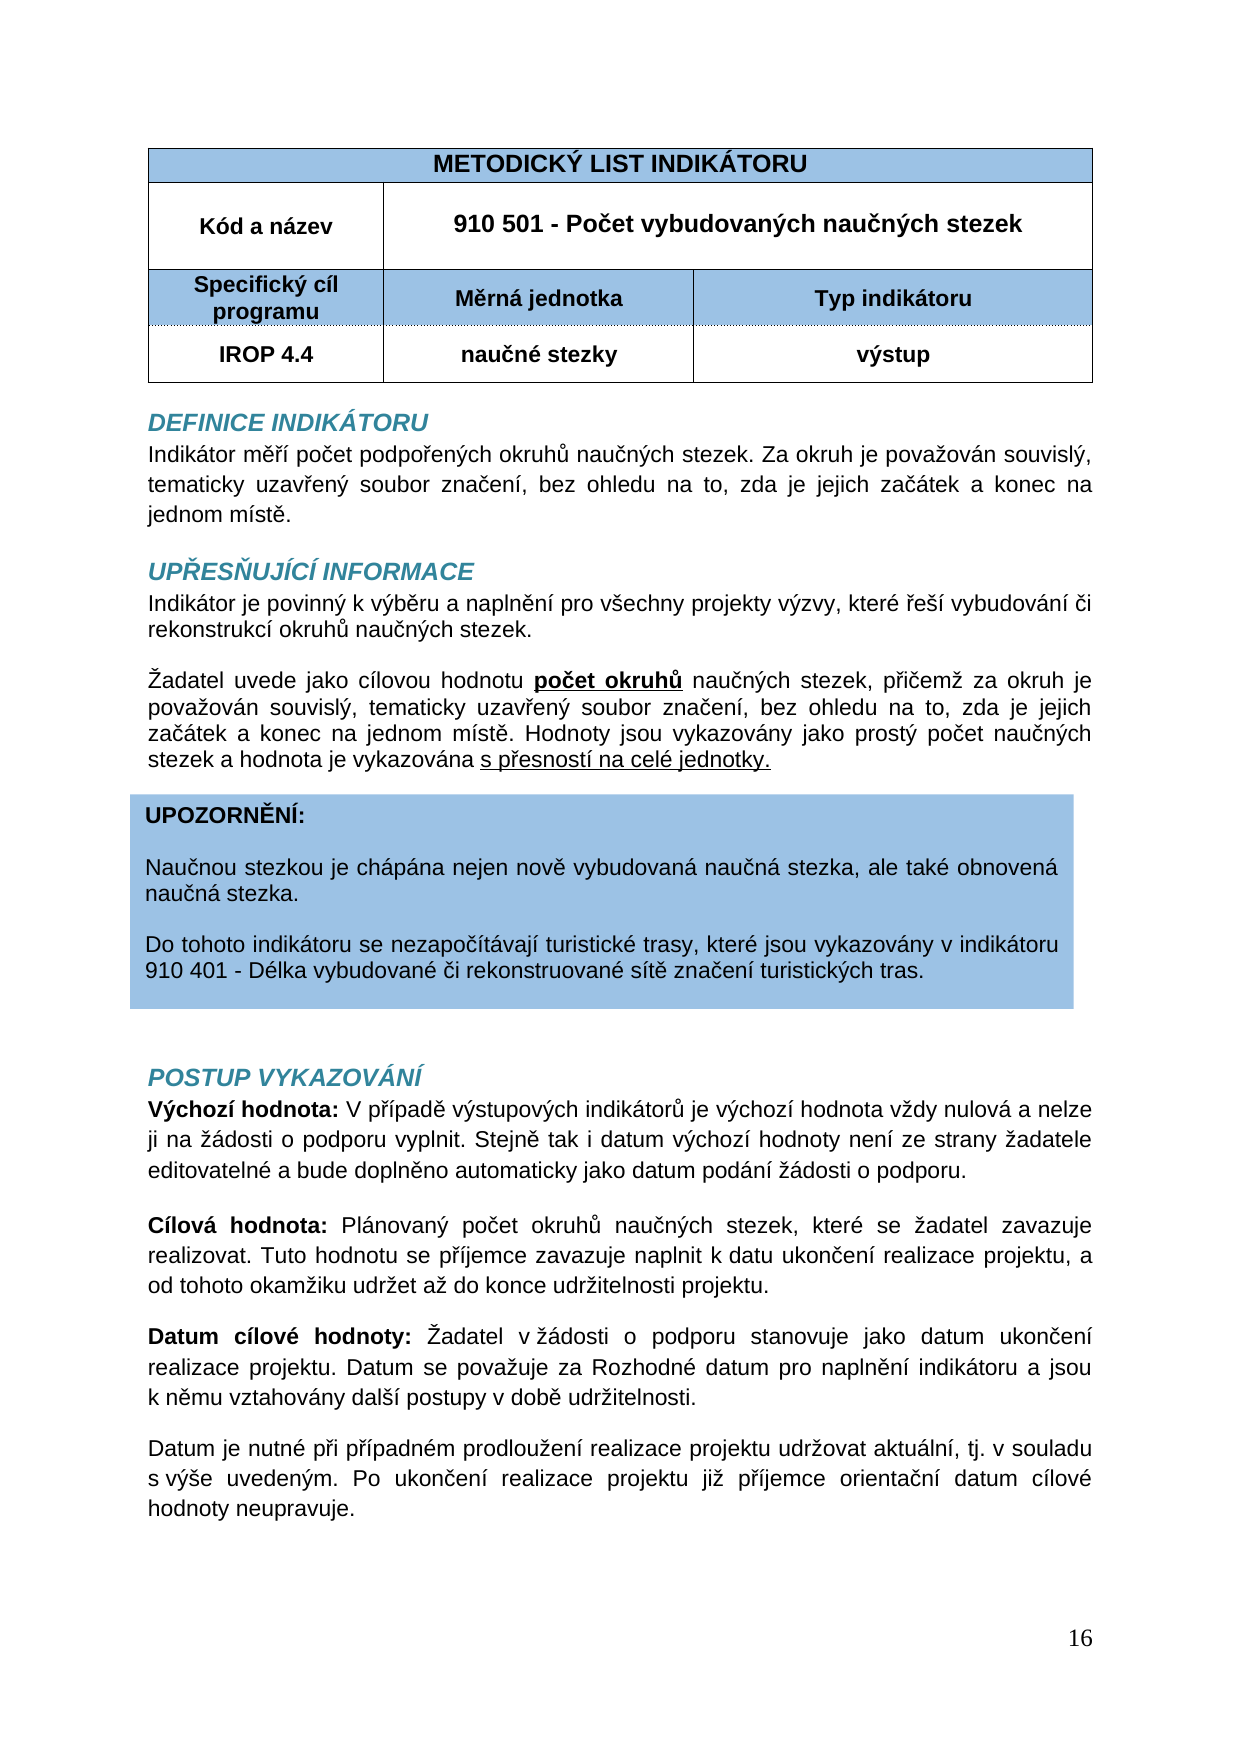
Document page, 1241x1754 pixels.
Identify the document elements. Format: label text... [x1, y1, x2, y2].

text Definice indikátoru [148, 408, 1093, 437]
text Datum cílové hodnoty: Žadatel v žádosti o podporu stanovuje jako datum ukončení realizace projektu. Datum se považuje za Rozhodné datum pro naplnění indikátoru a jsou k němu vztahovány další postupy v době udržitelnosti. [148, 1323, 1093, 1410]
text Upřesňující informace [148, 557, 1093, 585]
table_header METODICKÝ LIST INDIKÁTORU [149, 149, 1092, 182]
table_cell 910 501 - Počet vybudovaných naučných stezek [384, 183, 1092, 269]
table_cell výstup [694, 325, 1092, 382]
table_cell Specifický cíl programu [149, 270, 383, 325]
text Indikátor je povinný k výběru a naplnění pro všechny projekty výzvy, které řeší vybudování či rekonstrukcí okruhů naučných stezek. [148, 590, 1093, 642]
text postup vykazování [148, 1063, 1093, 1092]
text Žadatel uvede jako cílovou hodnotu počet okruhů naučných stezek, přičemž za okruh je považován souvislý, tematicky uzavřený soubor značení, bez ohledu na to, zda je jejich začátek a konec na jednom místě. Hodnoty jsou vykazovány jako prostý počet naučných stezek a hodnota je vykazována s přesností na celé jednotky. [148, 667, 1093, 773]
text Datum je nutné při případném prodloužení realizace projektu udržovat aktuální, tj. v souladu s výše uvedeným. Po ukončení realizace projektu již příjemce orientační datum cílové hodnoty neupravuje. [148, 1435, 1093, 1522]
table_cell IROP 4.4 [149, 325, 383, 382]
table_cell Typ indikátoru [694, 270, 1092, 325]
table_cell naučné stezky [384, 325, 693, 382]
table_cell Kód a název [149, 183, 383, 269]
table_cell Měrná jednotka [384, 270, 693, 325]
text Indikátor měří počet podpořených okruhů naučných stezek. Za okruh je považován souvislý, tematicky uzavřený soubor značení, bez ohledu na to, zda je jejich začátek a konec na jednom místě. [148, 441, 1093, 528]
text Výchozí hodnota: V případě výstupových indikátorů je výchozí hodnota vždy nulová a nelze ji na žádosti o podporu vyplnit. Stejně tak i datum výchozí hodnoty není ze strany žadatele editovatelné a bude doplněno automaticky jako datum podání žádosti o podporu. [148, 1096, 1093, 1183]
text Cílová hodnota: Plánovaný počet okruhů naučných stezek, které se žadatel zavazuje realizovat. Tuto hodnotu se příjemce zavazuje naplnit k datu ukončení realizace projektu, a od tohoto okamžiku udržet až do konce udržitelnosti projektu. [148, 1212, 1093, 1299]
